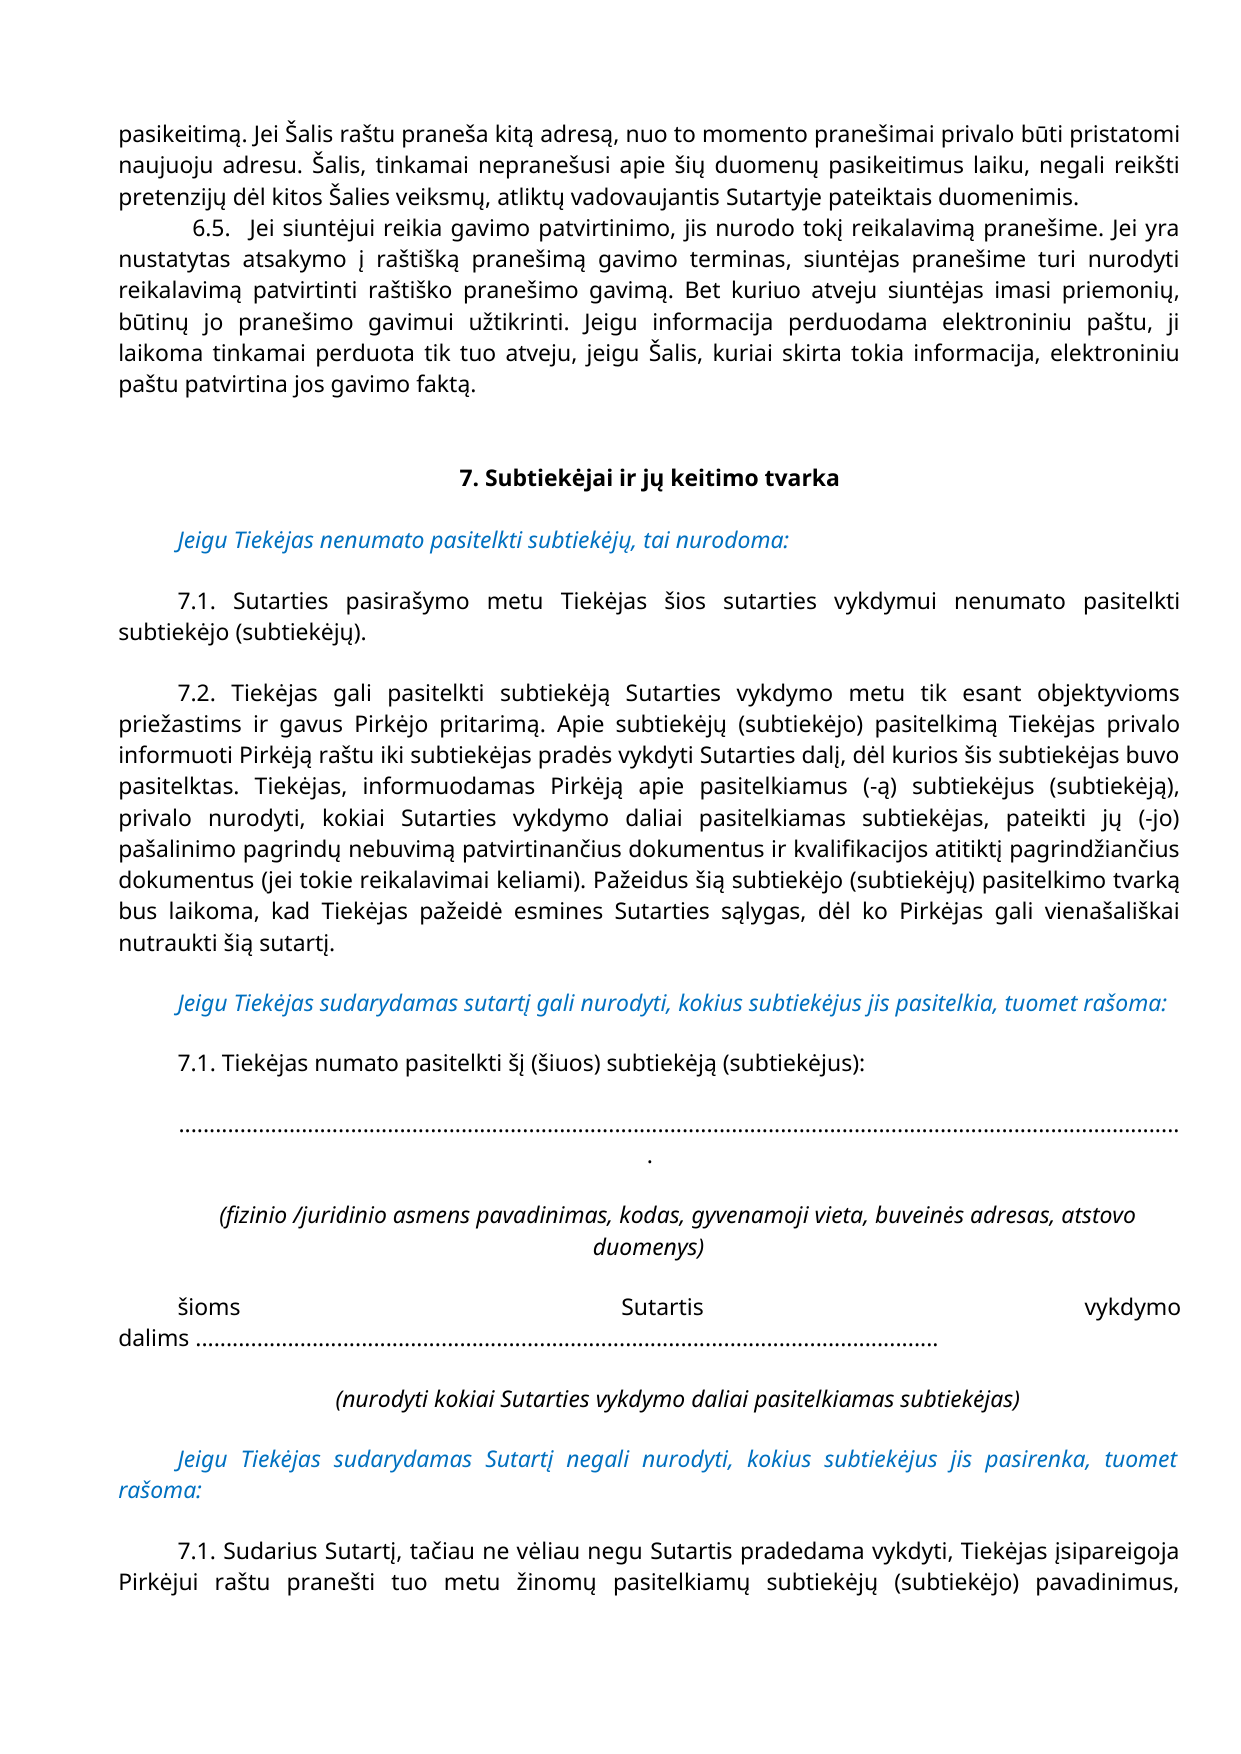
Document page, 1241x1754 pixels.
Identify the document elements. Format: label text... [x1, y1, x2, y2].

text Jeigu Tiekėjas sudarydamas Sutartį negali nurodyti, kokius subtiekėjus jis pasirenka, tuomet rašoma: [118, 1443, 1181, 1506]
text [118, 1535, 1181, 1597]
text .................................................................................................................................................................... [118, 1108, 1181, 1170]
text Jeigu Tiekėjas nenumato pasitelkti subtiekėjų, tai nurodoma: [118, 524, 1181, 556]
text 7.1. Sutarties pasirašymo metu Tiekėjas šios sutarties vykdymui nenumato pasitelkti subtiekėjo (subtiekėjų). [118, 585, 1181, 647]
text 7. Subtiekėjai ir jų keitimo tvarka [118, 462, 1181, 493]
text (nurodyti kokiai Sutarties vykdymo daliai pasitelkiamas subtiekėjas) [118, 1383, 1181, 1414]
text Jeigu Tiekėjas sudarydamas sutartį gali nurodyti, kokius subtiekėjus jis pasitelkia, tuomet rašoma: [118, 987, 1181, 1018]
text 7.2. Tiekėjas gali pasitelkti subtiekėją Sutarties vykdymo metu tik esant objektyvioms priežastims ir gavus Pirkėjo pritarimą. Apie subtiekėjų (subtiekėjo) pasitelkimą Tiekėjas privalo informuoti Pirkėją raštu iki subtiekėjas pradės vykdyti Sutarties dalį, dėl kurios šis subtiekėjas buvo pasitelktas. Tiekėjas, informuodamas Pirkėją apie pasitelkiamus (-ą) subtiekėjus (subtiekėją), privalo nurodyti, kokiai Sutarties vykdymo daliai pasitelkiamas subtiekėjas, pateikti jų (-jo) pašalinimo pagrindų nebuvimą patvirtinančius dokumentus ir kvalifikacijos atitiktį pagrindžiančius dokumentus (jei tokie reikalavimai keliami). Pažeidus šią subtiekėjo (subtiekėjų) pasitelkimo tvarką bus laikoma, kad Tiekėjas pažeidė esmines Sutarties sąlygas, dėl ko Pirkėjas gali vienašališkai nutraukti šią sutartį. [118, 676, 1181, 958]
list Jei siuntėjui reikia gavimo patvirtinimo, jis nurodo tokį reikalavimą pranešime. Jei yra nustatytas atsakymo į raštišką pranešimą gavimo terminas, siuntėjas pranešime turi nurodyti reikalavimą patvirtinti raštiško pranešimo gavimą. Bet kuriuo atveju siuntėjas imasi priemonių, būtinų jo pranešimo gavimui užtikrinti. Jeigu informacija perduodama elektroniniu paštu, ji laikoma tinkamai perduota tik tuo atveju, jeigu Šalis, kuriai skirta tokia informacija, elektroniniu paštu patvirtina jos gavimo faktą. [118, 212, 1181, 399]
text šioms Sutartis vykdymo dalims ......................................................................................................................... [118, 1291, 1181, 1353]
text 7.1. Tiekėjas numato pasitelkti šį (šiuos) subtiekėją (subtiekėjus): [118, 1047, 1181, 1078]
text (fizinio /juridinio asmens pavadinimas, kodas, gyvenamoji vieta, buveinės adresas, atstovo duomenys) [118, 1199, 1181, 1262]
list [118, 118, 1181, 212]
